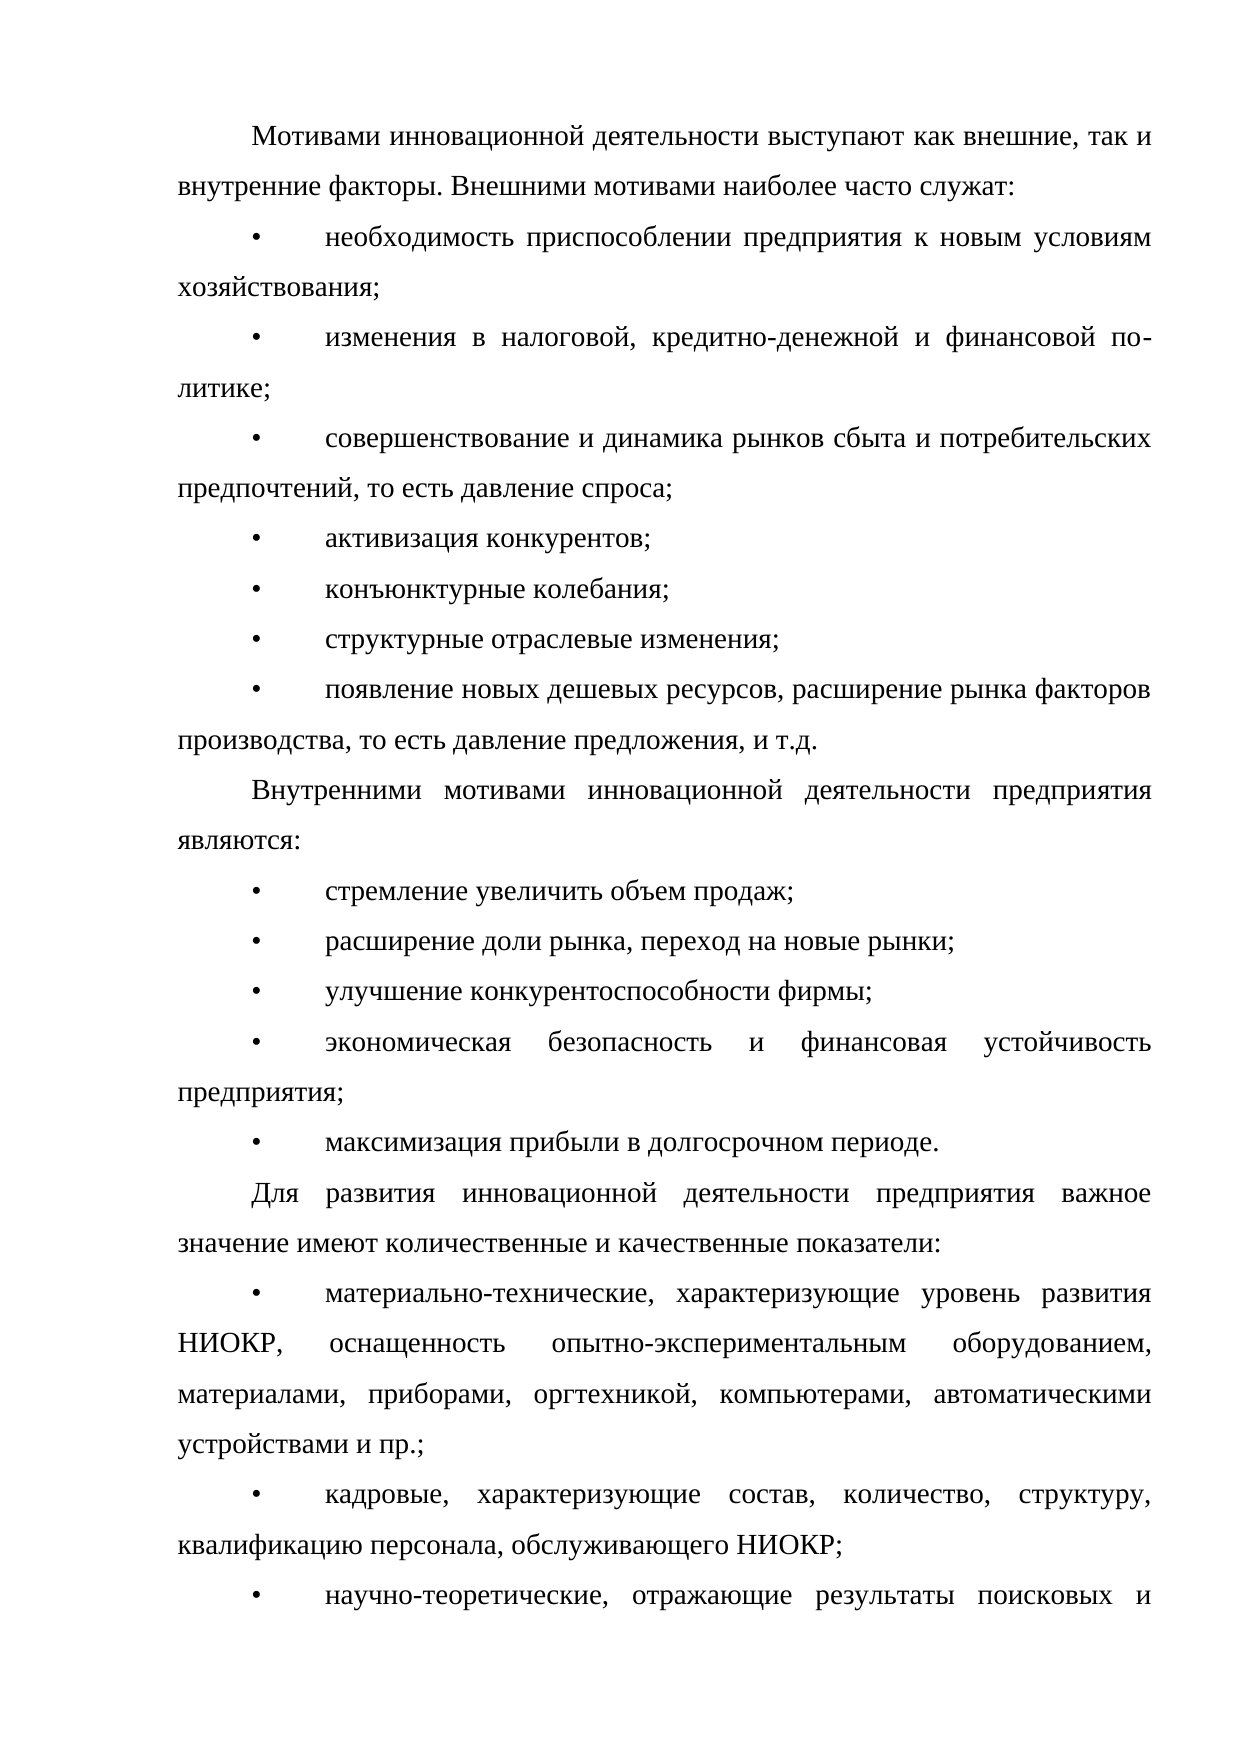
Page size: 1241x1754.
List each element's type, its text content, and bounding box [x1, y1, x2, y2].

text • материально-технические, характеризующие уровень развития НИОКР, оснащенность опытно-экспериментальным оборудованием, материалами, приборами, оргтехникой, компьютерами, автоматическими устройствами и пр.; [177, 1275, 1152, 1460]
text • улучшение конкурентоспособности фирмы; [177, 973, 1152, 1007]
text • структурные отраслевые изменения; [177, 621, 1152, 655]
text • появление новых дешевых ресурсов, расширение рынка факторов производства, то есть давление предложения, и т.д. [177, 672, 1152, 755]
text • конъюнктурные колебания; [177, 571, 1152, 604]
text • изменения в налоговой, кредитно-денежной и финансовой политике; [177, 319, 1152, 403]
text • совершенствование и динамика рынков сбыта и потребительских предпочтений, то есть давление спроса; [177, 420, 1152, 504]
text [177, 1577, 1152, 1611]
text Для развития инновационной деятельности предприятия важное значение имеют количественные и качественные показатели: [177, 1175, 1152, 1258]
text • активизация конкурентов; [177, 521, 1152, 554]
text • экономическая безопасность и финансовая устойчивость предприятия; [177, 1024, 1152, 1108]
text • кадровые, характеризующие состав, количество, структуру, квалификацию персонала, обслуживающего НИОКР; [177, 1477, 1152, 1560]
text • расширение доли рынка, переход на новые рынки; [177, 923, 1152, 957]
text • максимизация прибыли в долгосрочном периоде. [177, 1124, 1152, 1158]
text • стремление увеличить объем продаж; [177, 873, 1152, 906]
text Внутренними мотивами инновационной деятельности предприятия являются: [177, 772, 1152, 856]
text Мотивами инновационной деятельности выступают как внешние, так и внутренние факторы. Внешними мотивами наиболее часто служат: [177, 118, 1152, 202]
text • необходимость приспособлении предприятия к новым условиям хозяйствования; [177, 219, 1152, 303]
